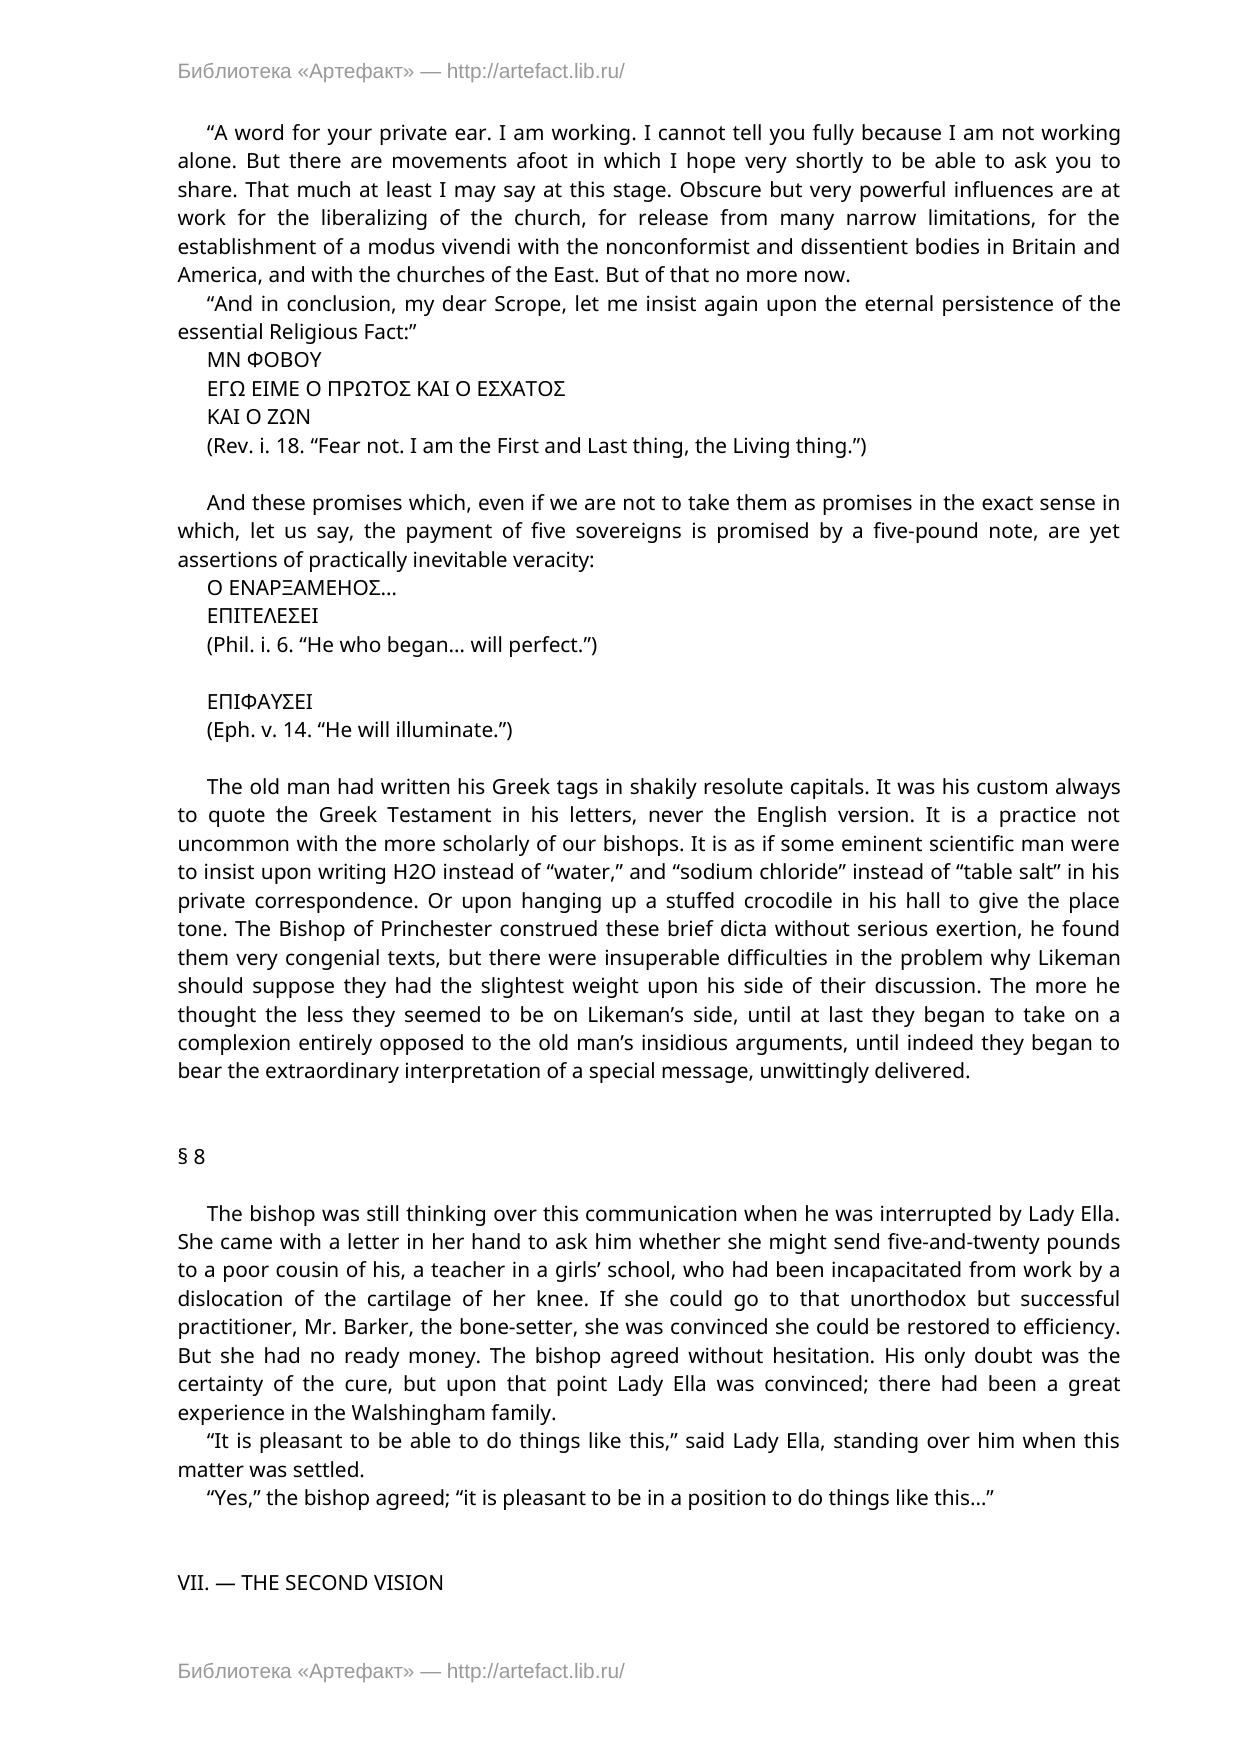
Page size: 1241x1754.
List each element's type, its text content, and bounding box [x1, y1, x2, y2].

text § 8 [177, 1142, 1122, 1170]
text The bishop was still thinking over this communication when he was interrupted by Lady Ella. She came with a letter in her hand to ask him whether she might send five-and-twenty pounds to a poor cousin of his, a teacher in a girls’ school, who had been incapacitated from work by a dislocation of the cartilage of her knee. If she could go to that unorthodox but successful practitioner, Mr. Barker, the bone-setter, she was convinced she could be restored to efficiency. But she had no ready money. The bishop agreed without hesitation. His only doubt was the certainty of the cure, but upon that point Lady Ella was convinced; there had been a great experience in the Walshingham family. [177, 1199, 1122, 1426]
text “A word for your private ear. I am working. I cannot tell you fully because I am not working alone. But there are movements afoot in which I hope very shortly to be able to ask you to share. That much at least I may say at this stage. Obscure but very powerful influences are at work for the liberalizing of the church, for release from many narrow limitations, for the establishment of a modus vivendi with the nonconformist and dissentient bodies in Britain and America, and with the churches of the East. But of that no more now. [177, 118, 1122, 289]
text “And in conclusion, my dear Scrope, let me insist again upon the eternal persistence of the essential Religious Fact:” [177, 289, 1122, 346]
text Ο ΕΝΑΡΞΑΜΕΗΟΣ… [177, 573, 1122, 602]
text (Rev. i. 18. “Fear not. I am the First and Last thing, the Living thing.”) [177, 431, 1122, 459]
text ΕΓΩ ΕΙΜΕ Ο ΠΡΩΤΟΣ ΚΑΙ Ο ΕΣΧΑΤΟΣ [177, 374, 1122, 402]
text “Yes,” the bishop agreed; “it is pleasant to be in a position to do things like this…” [177, 1483, 1122, 1512]
subtitle VII. — THE SECOND VISION [177, 1568, 1122, 1597]
text (Eph. v. 14. “He will illuminate.”) [177, 715, 1122, 744]
text ΚΑΙ Ο ΖΩΝ [177, 402, 1122, 431]
text ΜΝ ΦΟΒΟΥ [177, 346, 1122, 374]
text The old man had written his Greek tags in shakily resolute capitals. It was his custom always to quote the Greek Testament in his letters, never the English version. It is a practice not uncommon with the more scholarly of our bishops. It is as if some eminent scientific man were to insist upon writing H2O instead of “water,” and “sodium chloride” instead of “table salt” in his private correspondence. Or upon hanging up a stuffed crocodile in his hall to give the place tone. The Bishop of Princhester construed these brief dicta without serious exertion, he found them very congenial texts, but there were insuperable difficulties in the problem why Likeman should suppose they had the slightest weight upon his side of their discussion. The more he thought the less they seemed to be on Likeman’s side, until at last they began to take on a complexion entirely opposed to the old man’s insidious arguments, until indeed they began to bear the extraordinary interpretation of a special message, unwittingly delivered. [177, 772, 1122, 1085]
text ΕΠΙΤΕΛΕΣΕΙ [177, 602, 1122, 630]
text (Phil. i. 6. “He who began… will perfect.”) [177, 630, 1122, 658]
text And these promises which, even if we are not to take them as promises in the exact sense in which, let us say, the payment of five sovereigns is promised by a five-pound note, are yet assertions of practically inevitable veracity: [177, 488, 1122, 573]
text ΕΠΙΦΑΥΣΕΙ [177, 687, 1122, 715]
text “It is pleasant to be able to do things like this,” said Lady Ella, standing over him when this matter was settled. [177, 1426, 1122, 1483]
